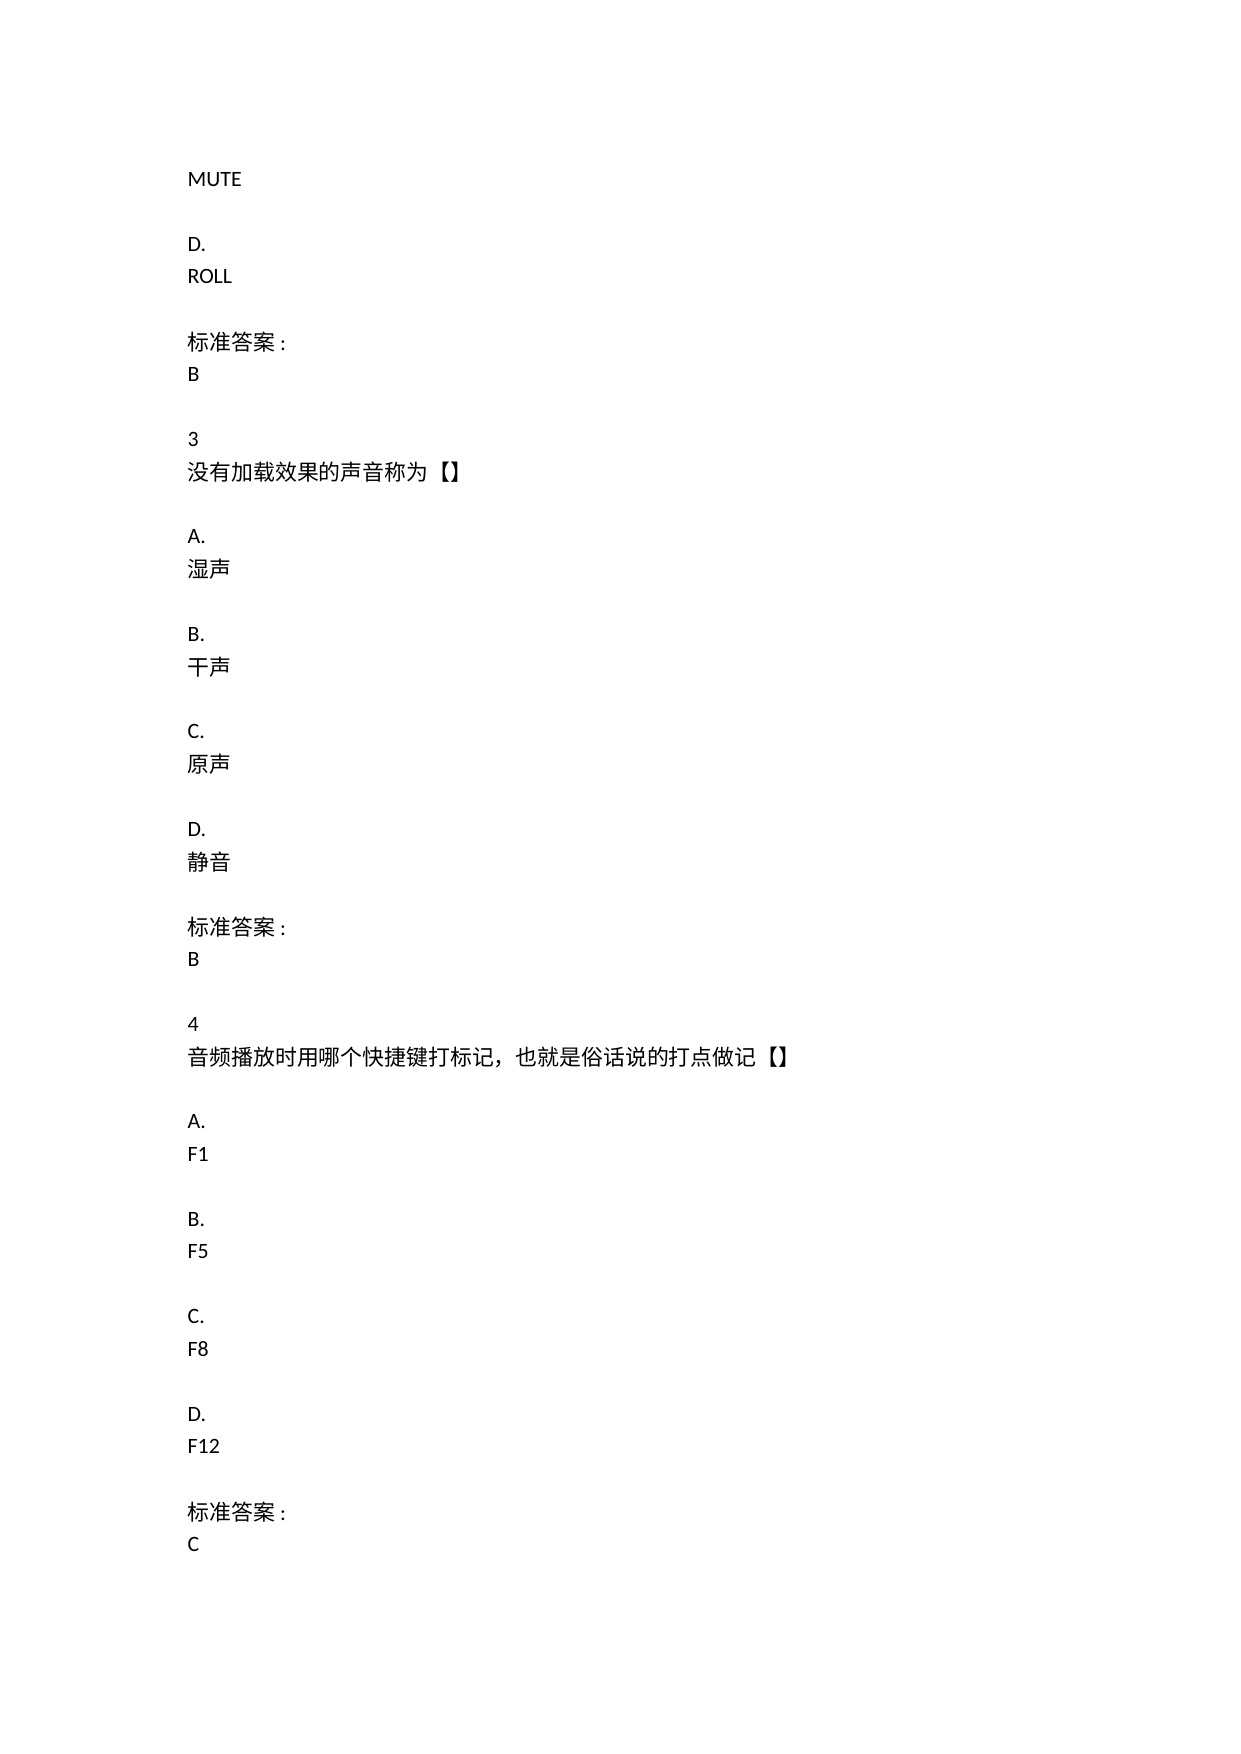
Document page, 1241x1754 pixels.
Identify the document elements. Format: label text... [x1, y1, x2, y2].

text B [187, 942, 1053, 974]
text 没有加载效果的声音称为【】 [187, 454, 1053, 487]
text 标准答案 : [187, 324, 1053, 357]
text C [187, 1527, 1053, 1559]
text C. [187, 1299, 1053, 1332]
text F1 [187, 1137, 1053, 1169]
text 干声 [187, 649, 1053, 682]
text B [187, 357, 1053, 389]
text C. [187, 714, 1053, 747]
text A. [187, 519, 1053, 552]
text D. [187, 227, 1053, 259]
text F12 [187, 1429, 1053, 1462]
text F5 [187, 1234, 1053, 1267]
text F8 [187, 1332, 1053, 1364]
text D. [187, 812, 1053, 844]
text A. [187, 1104, 1053, 1137]
text 3 [187, 422, 1053, 454]
text 4 [187, 1007, 1053, 1039]
text 原声 [187, 747, 1053, 779]
text 标准答案 : [187, 909, 1053, 942]
text 标准答案 : [187, 1494, 1053, 1527]
text 音频播放时用哪个快捷键打标记，也就是俗话说的打点做记【】 [187, 1039, 1053, 1072]
text ROLL [187, 259, 1053, 292]
text B. [187, 1202, 1053, 1234]
text 湿声 [187, 552, 1053, 584]
text MUTE [187, 162, 1053, 194]
text 静音 [187, 844, 1053, 877]
text D. [187, 1397, 1053, 1429]
text B. [187, 617, 1053, 649]
